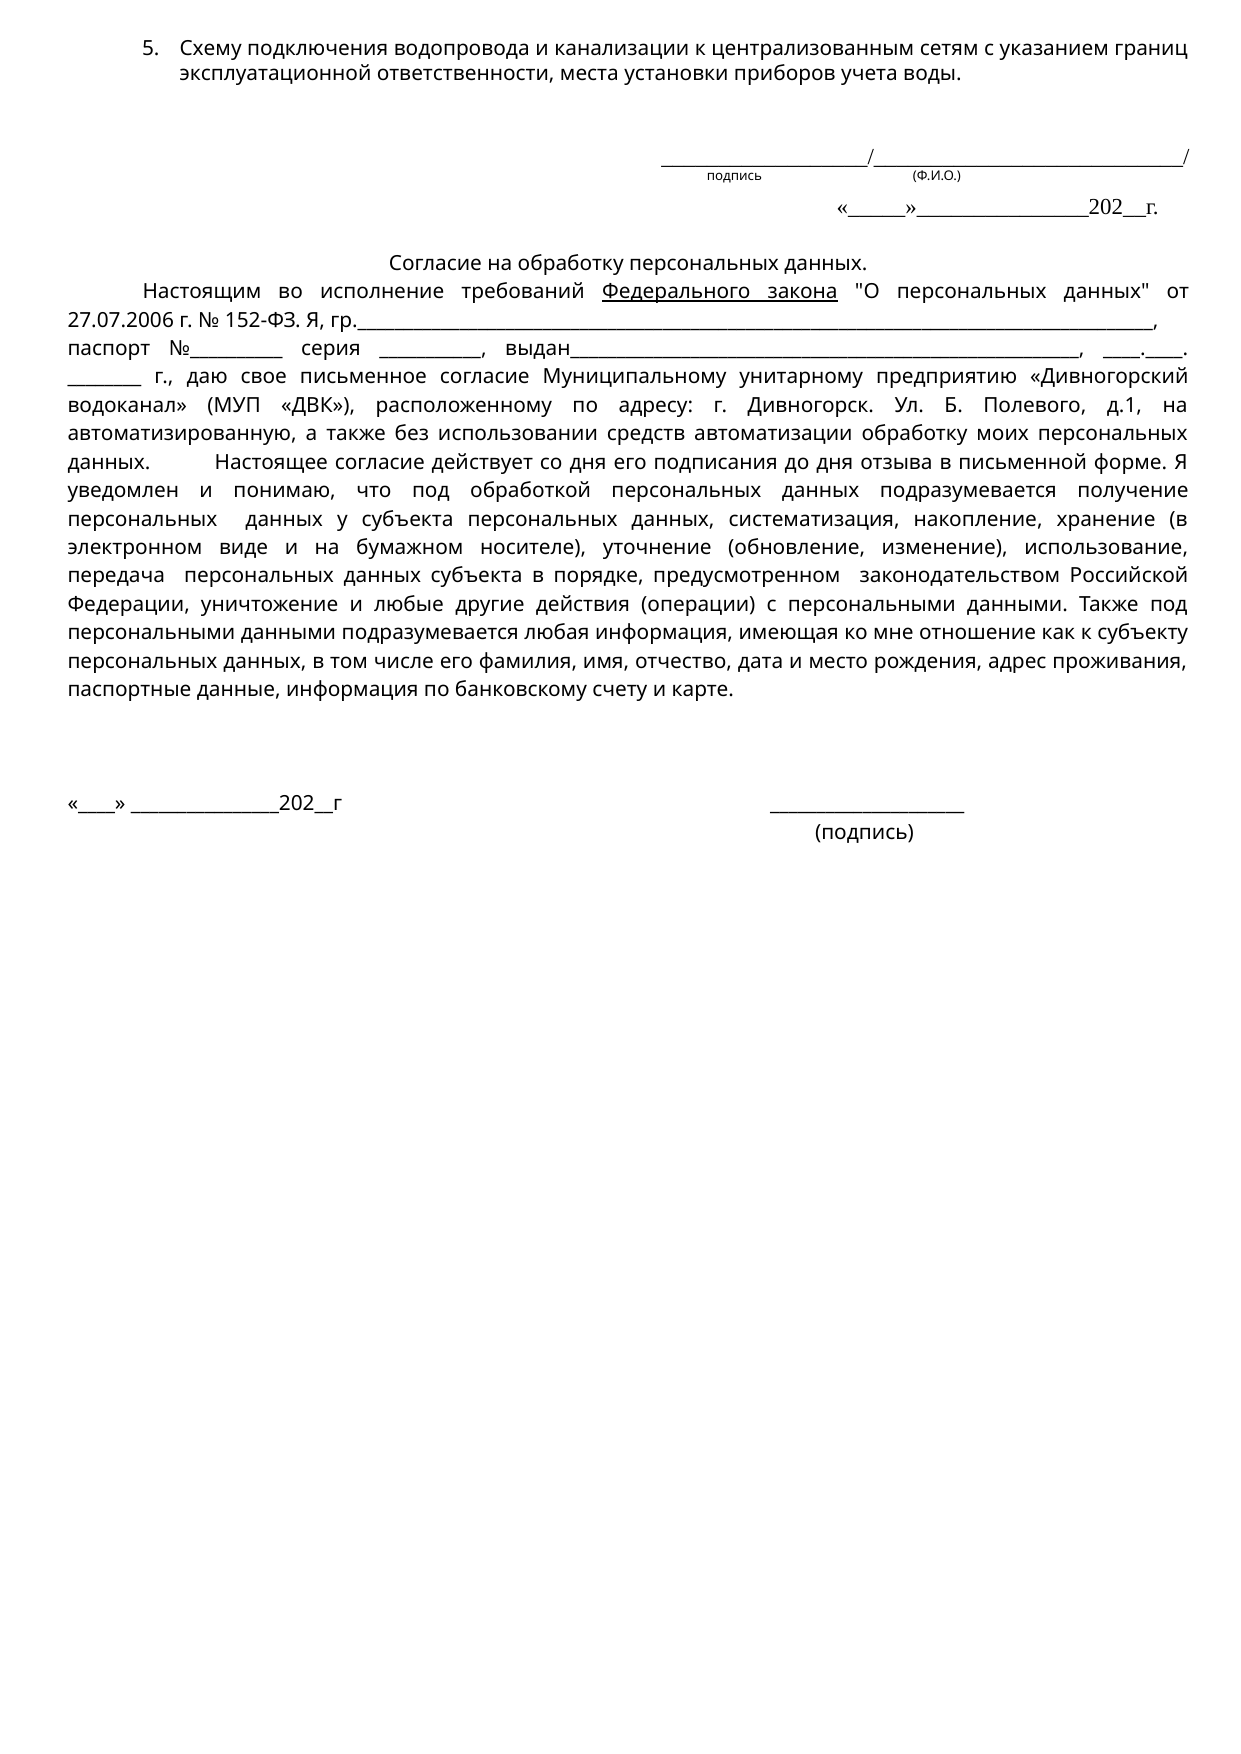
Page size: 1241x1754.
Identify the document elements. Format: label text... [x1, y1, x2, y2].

text Настоящим во исполнение требований Федерального закона "О персональных данных" от 27.07.2006 г. № 152-ФЗ. Я, гр.______________________________________________________________________________________, [67, 276, 1189, 333]
text паспорт №__________ серия ___________, выдан_______________________________________________________, ____.____. ________ г., даю свое письменное согласие Муниципальному унитарному предприятию «Дивногорский водоканал» (МУП «ДВК»), расположенному по адресу: г. Дивногорск. Ул. Б. Полевого, д.1, на автоматизированную, а также без использовании средств автоматизации обработку моих персональных данных. Настоящее согласие действует со дня его подписания до дня отзыва в письменной форме. Я уведомлен и понимаю, что под обработкой персональных данных подразумевается получение персональных данных у субъекта персональных данных, систематизация, накопление, хранение (в электронном виде и на бумажном носителе), уточнение (обновление, изменение), использование, передача персональных данных субъекта в порядке, предусмотренном законодательством Российской Федерации, уничтожение и любые другие действия (операции) с персональными данными. Также под персональными данными подразумевается любая информация, имеющая ко мне отношение как к субъекту персональных данных, в том числе его фамилия, имя, отчество, дата и место рождения, адрес проживания, паспортные данные, информация по банковскому счету и карте. [67, 333, 1189, 703]
text подпись (Ф.И.О.) [67, 169, 1189, 196]
text Согласие на обработку персональных данных. [67, 248, 1189, 276]
list Схему подключения водопровода и канализации к централизованным сетям с указанием границ эксплуатационной ответственности, места установки приборов учета воды. [142, 35, 1189, 85]
text (подпись) [67, 817, 1189, 845]
text «_____»_______________202__г. [67, 196, 1189, 219]
text «____» ________________202__г _____________________ [67, 788, 1189, 817]
text __________________/___________________________/ [67, 114, 1189, 169]
